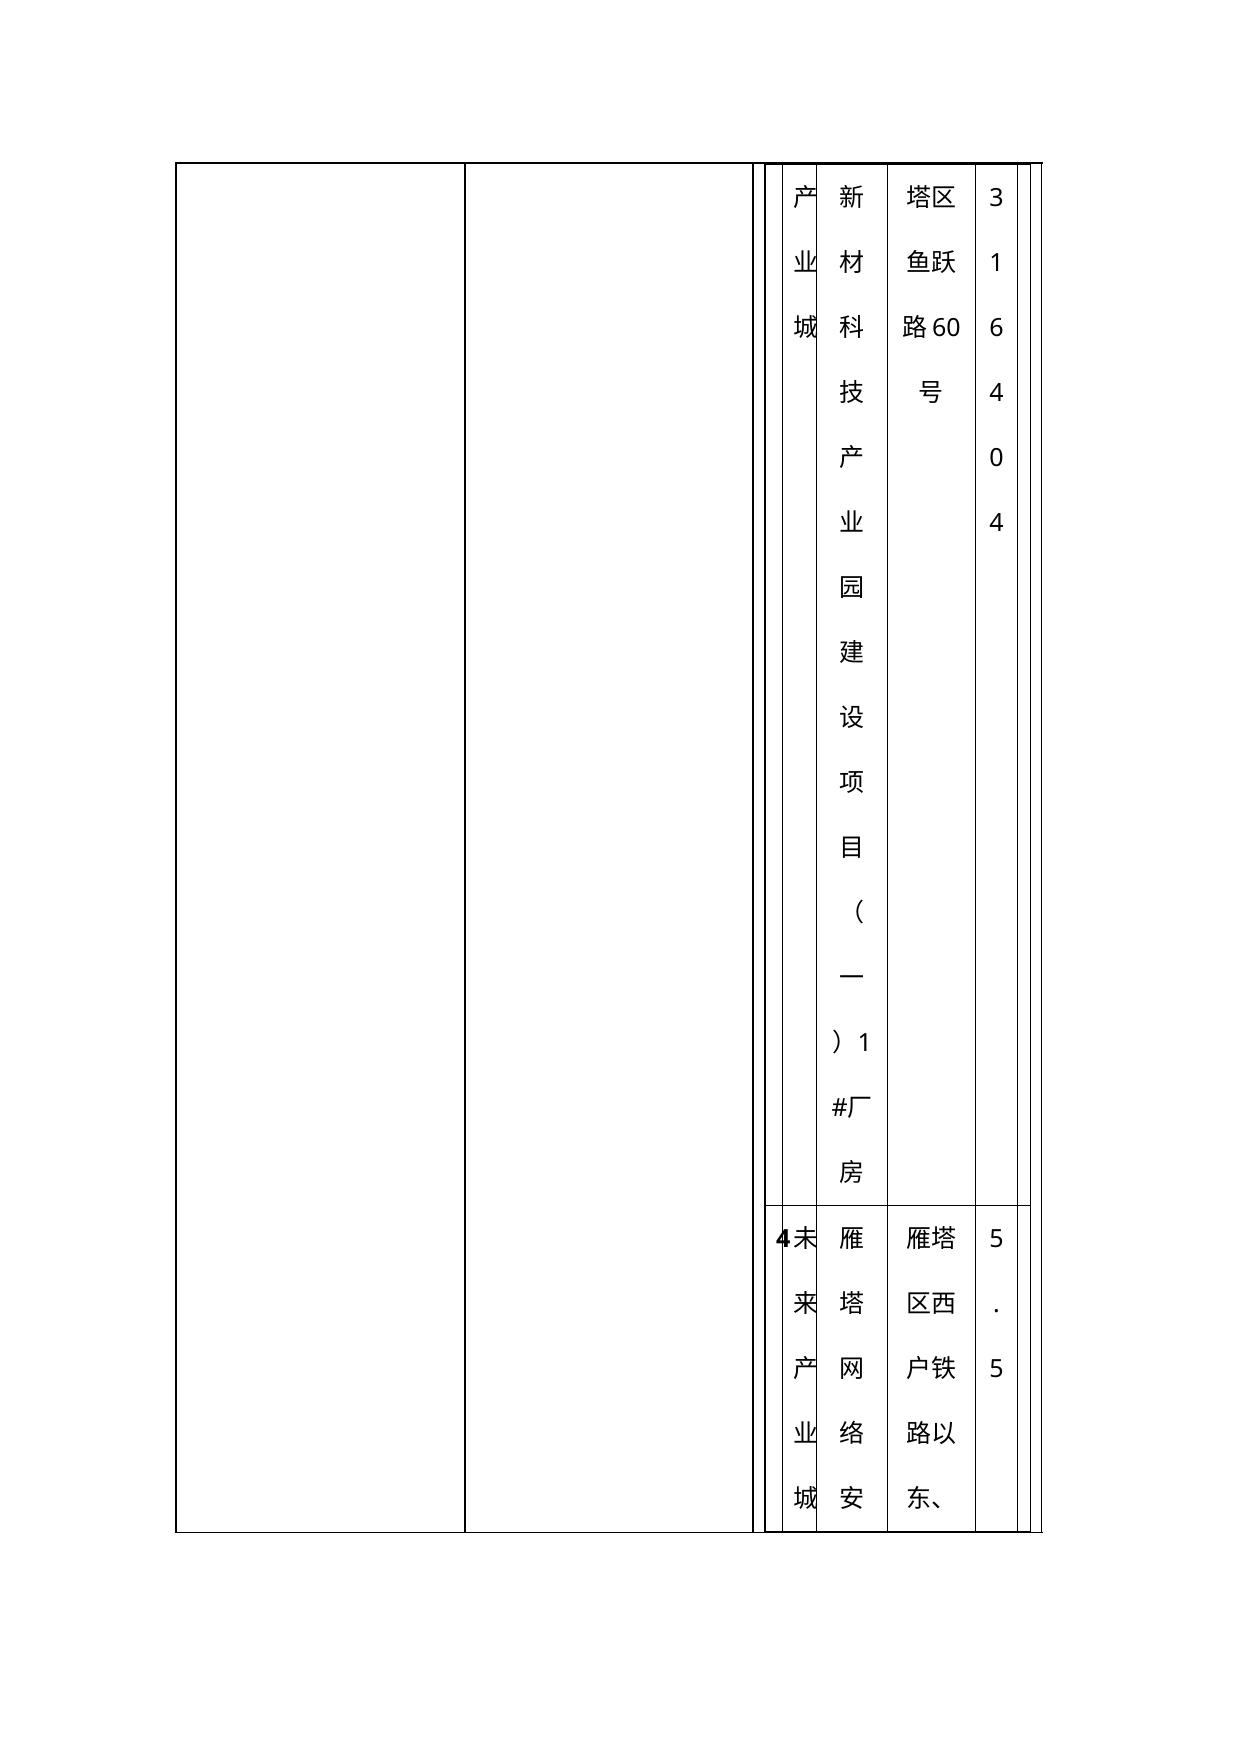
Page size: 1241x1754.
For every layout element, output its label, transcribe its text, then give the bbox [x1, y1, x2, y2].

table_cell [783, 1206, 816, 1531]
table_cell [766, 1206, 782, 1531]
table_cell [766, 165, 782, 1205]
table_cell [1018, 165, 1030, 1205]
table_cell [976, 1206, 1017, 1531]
table_cell 4 [177, 164, 464, 1532]
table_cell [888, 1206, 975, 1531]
table_cell [466, 164, 752, 1532]
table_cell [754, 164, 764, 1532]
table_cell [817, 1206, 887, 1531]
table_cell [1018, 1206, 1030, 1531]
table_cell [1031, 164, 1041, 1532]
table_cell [817, 165, 887, 1205]
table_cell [888, 165, 975, 1205]
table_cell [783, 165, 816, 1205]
